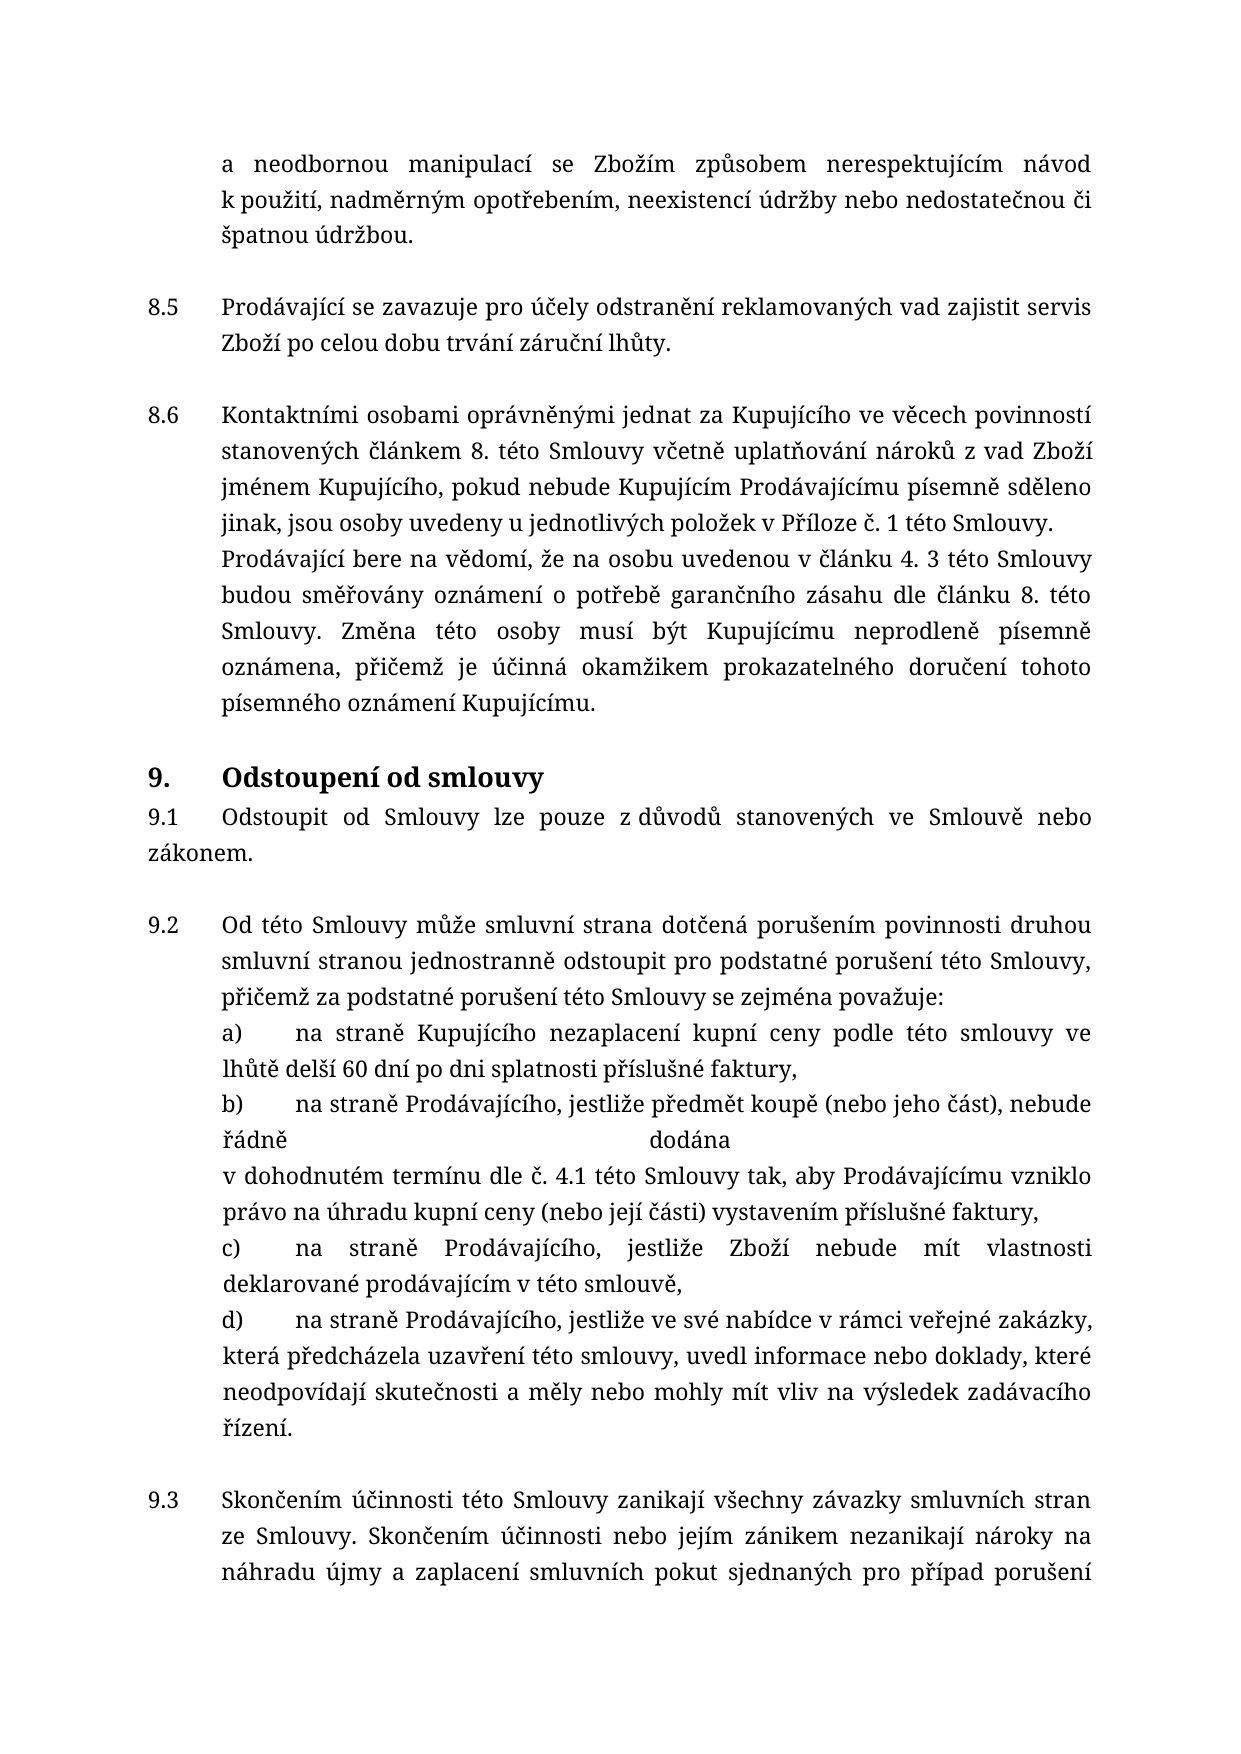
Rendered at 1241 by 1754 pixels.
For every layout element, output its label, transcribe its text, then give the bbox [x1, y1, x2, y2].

text 8.6 Kontaktními osobami oprávněnými jednat za Kupujícího ve věcech povinností stanovených článkem 8. této Smlouvy včetně uplatňování nároků z vad Zboží jménem Kupujícího, pokud nebude Kupujícím Prodávajícímu písemně sděleno jinak, jsou osoby uvedeny u jednotlivých položek v Příloze č. 1 této Smlouvy. [148, 399, 1093, 538]
text Prodávající bere na vědomí, že na osobu uvedenou v článku 4. 3 této Smlouvy budou směřovány oznámení o potřebě garančního zásahu dle článku 8. této Smlouvy. Změna této osoby musí být Kupujícímu neprodleně písemně oznámena, přičemž je účinná okamžikem prokazatelného doručení tohoto písemného oznámení Kupujícímu. [221, 543, 1093, 718]
list na straně Prodávajícího, jestliže předmět koupě (nebo jeho část), nebude řádně dodána v dohodnutém termínu dle č. 4.1 této Smlouvy tak, aby Prodávajícímu vzniklo právo na úhradu kupní ceny (nebo její části) vystavením příslušné faktury, [221, 1088, 1093, 1227]
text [148, 148, 1093, 251]
text 8.5 Prodávající se zavazuje pro účely odstranění reklamovaných vad zajistit servis Zboží po celou dobu trvání záruční lhůty. [148, 291, 1093, 358]
list na straně Prodávajícího, jestliže ve své nabídce v rámci veřejné zakázky, která předcházela uzavření této smlouvy, uvedl informace nebo doklady, které neodpovídají skutečnosti a měly nebo mohly mít vliv na výsledek zadávacího řízení. [221, 1304, 1093, 1443]
text 9.1 Odstoupit od Smlouvy lze pouze z důvodů stanovených ve Smlouvě nebo zákonem. [148, 801, 1093, 868]
text 9. Odstoupení od smlouvy [148, 758, 1093, 795]
list na straně Kupujícího nezaplacení kupní ceny podle této smlouvy ve lhůtě delší 60 dní po dni splatnosti příslušné faktury, [221, 1017, 1093, 1084]
list na straně Prodávajícího, jestliže Zboží nebude mít vlastnosti deklarované prodávajícím v této smlouvě, [221, 1232, 1093, 1299]
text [148, 1484, 1093, 1587]
text 9.2 Od této Smlouvy může smluvní strana dotčená porušením povinnosti druhou smluvní stranou jednostranně odstoupit pro podstatné porušení této Smlouvy, přičemž za podstatné porušení této Smlouvy se zejména považuje: [148, 909, 1093, 1012]
